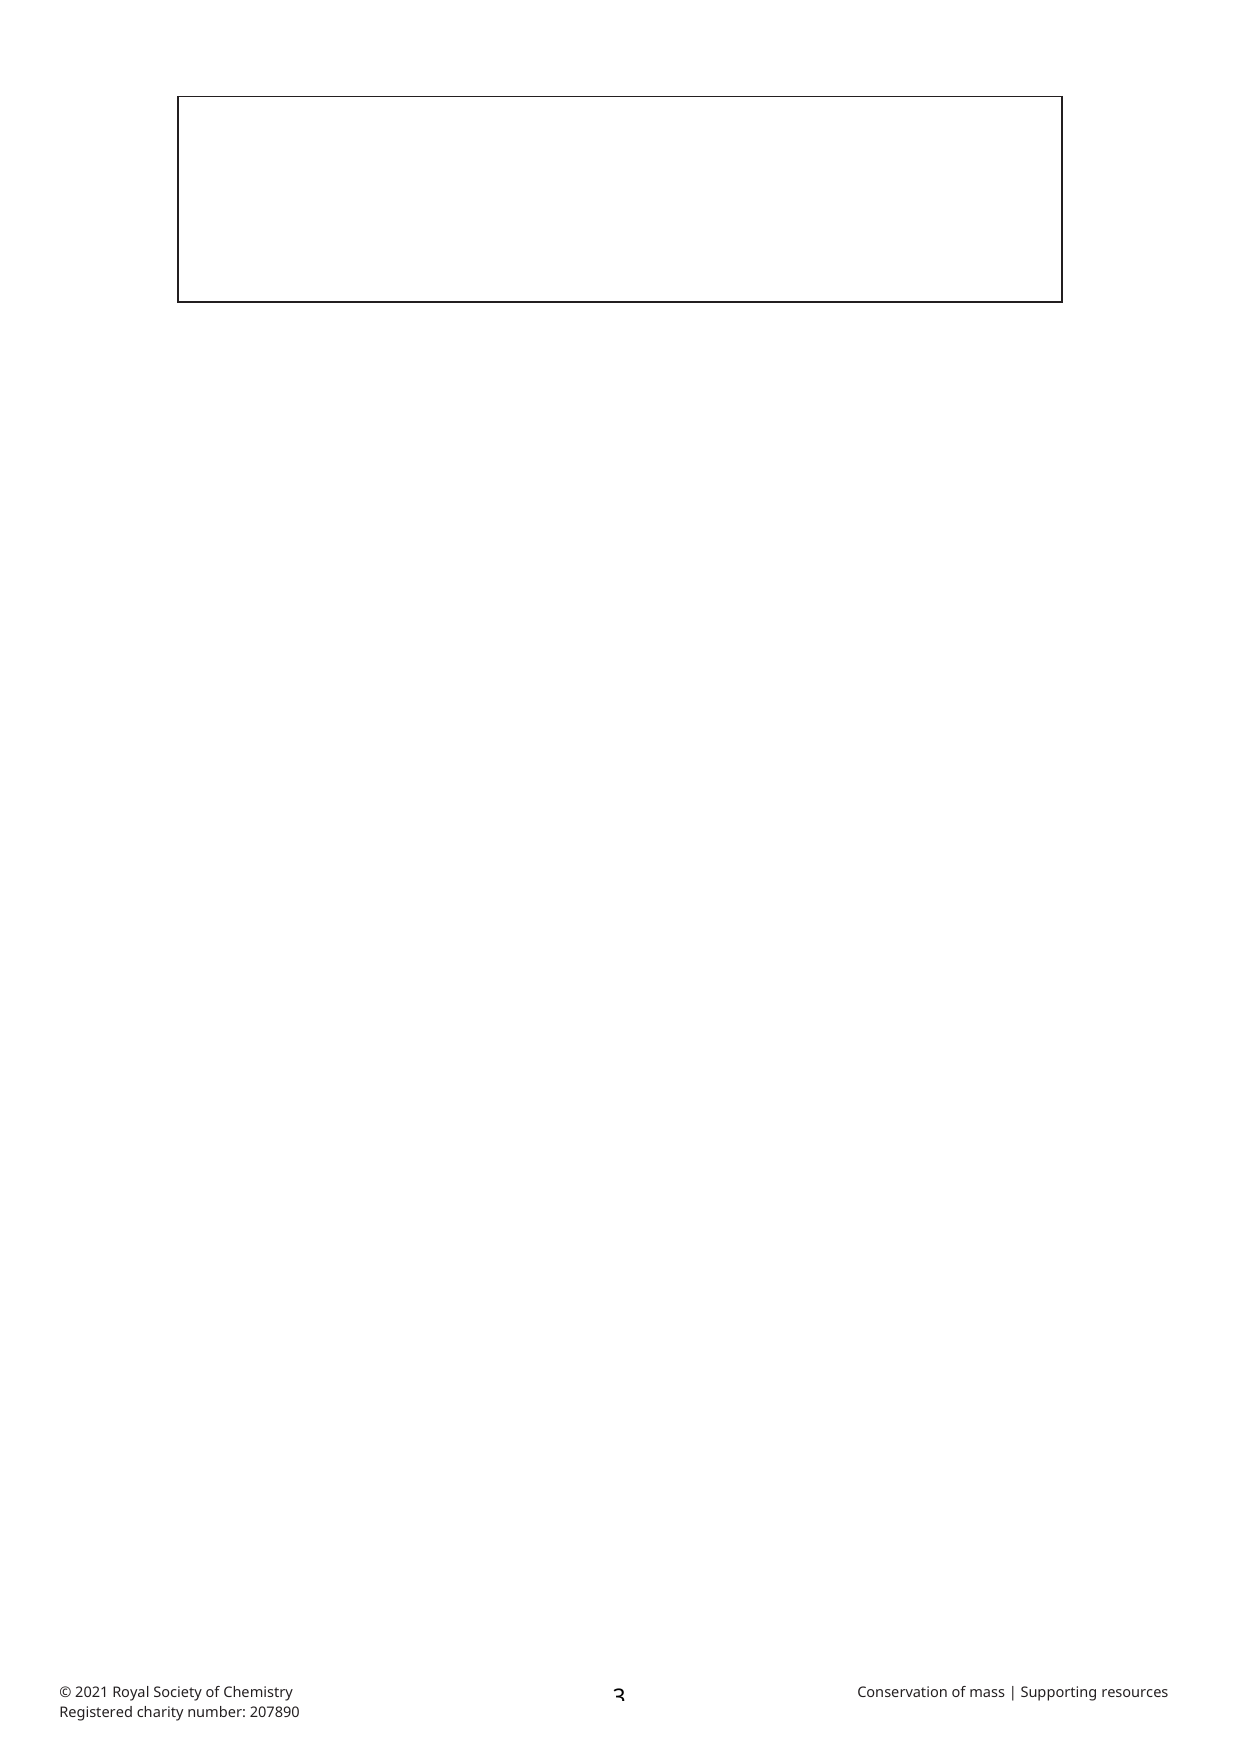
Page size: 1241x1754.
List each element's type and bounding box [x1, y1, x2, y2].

table_cell [179, 97, 1061, 301]
